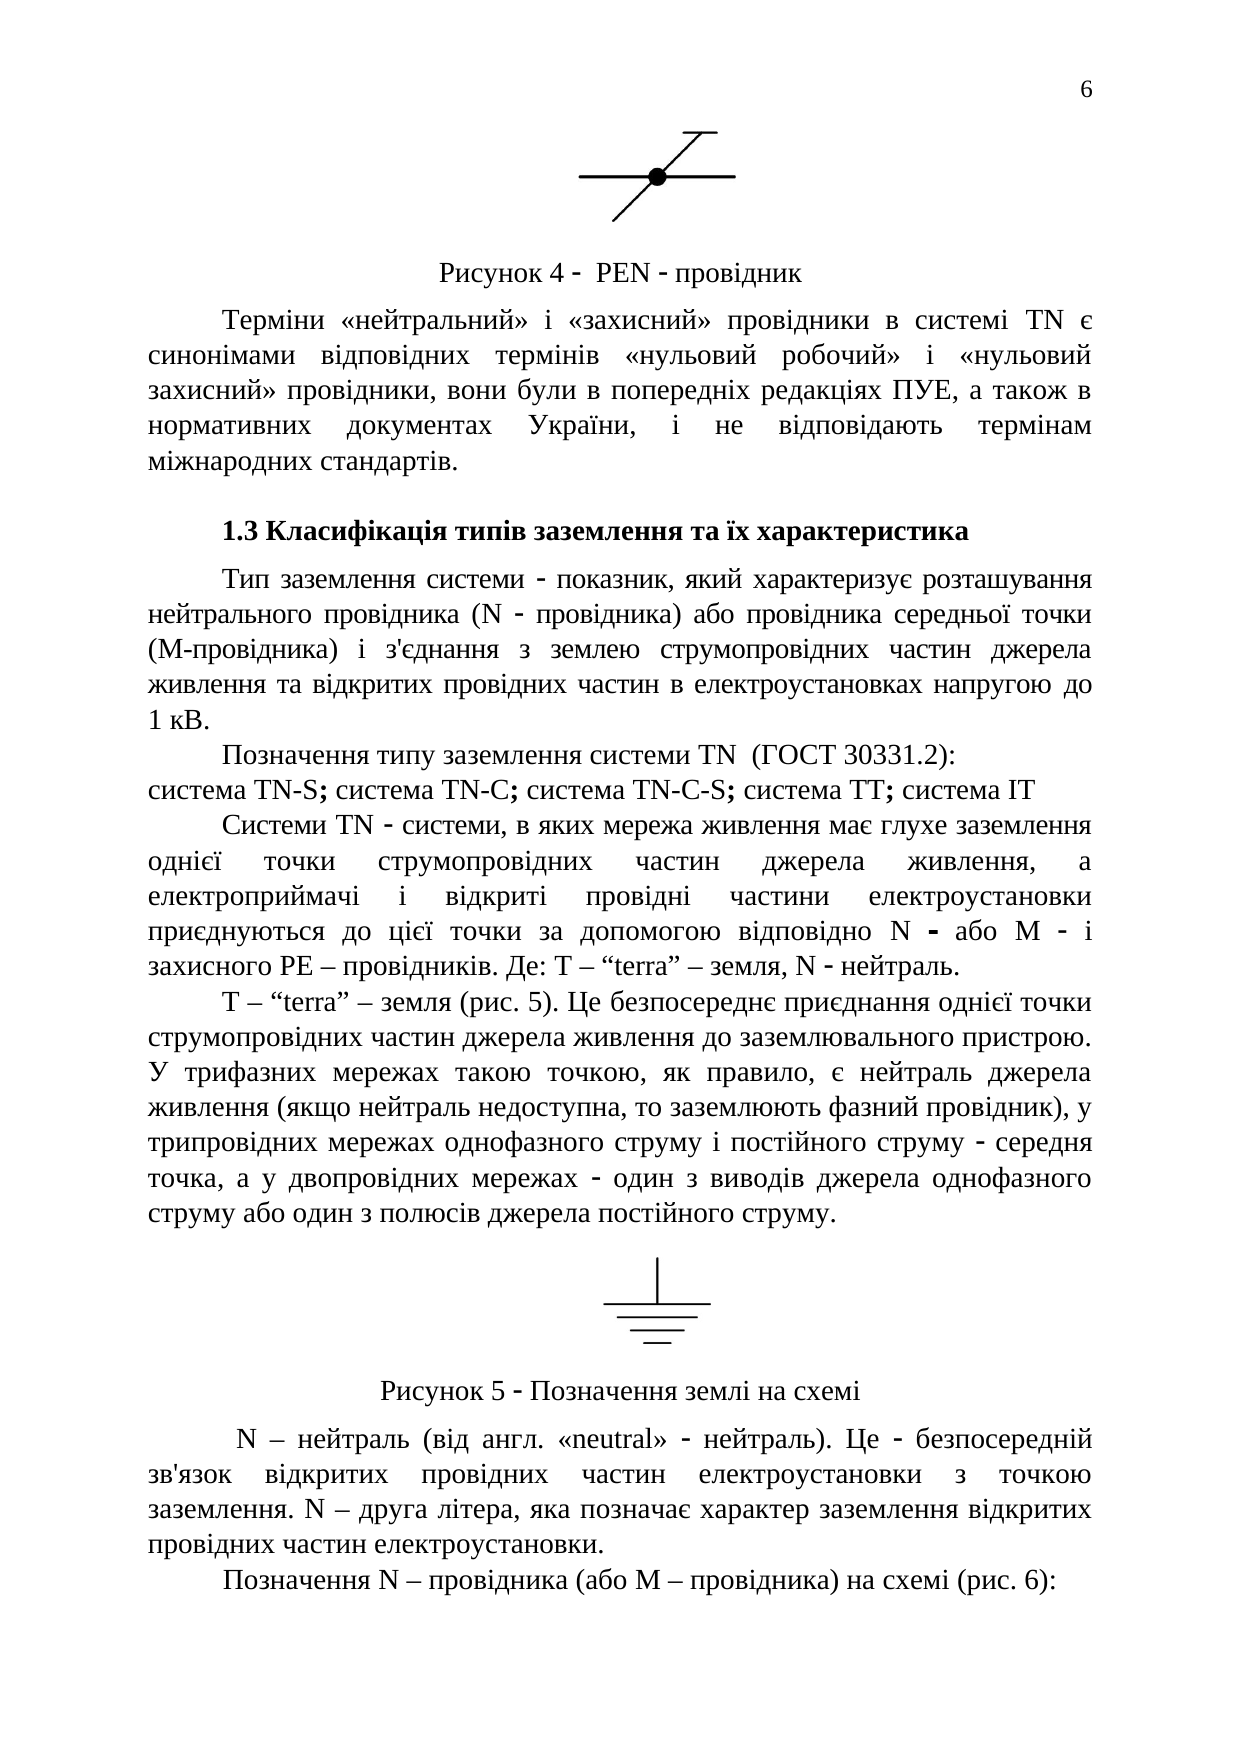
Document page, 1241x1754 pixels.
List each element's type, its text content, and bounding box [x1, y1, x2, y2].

text система TN-S; система TN-C; система TN-C-S; система TT; система IT [148, 772, 1092, 806]
text Системи TN системи, в яких мережа живлення має глухе заземлення однієї точки струмопровідних частин джерела живлення, а електроприймачі і відкриті провідні частини електроустановки приєднуються до цієї точки за допомогою відповідно N або М і захисного РЕ – провідників. Де: Т – “terra” – земля, N нейтраль. [148, 807, 1092, 982]
text 1.3 Класифікація типів заземлення та їх характеристика [148, 513, 1092, 547]
text Т – “terra” – земля (рис. 5). Це безпосереднє приєднання однієї точки струмопровідних частин джерела живлення до заземлювального пристрою. У трифазних мережах такою точкою, як правило, є нейтраль джерела живлення (якщо нейтраль недоступна, то заземлюють фазний провідник), у трипровідних мережах однофазного струму і постійного струму середня точка, а у двопровідних мережах один з виводів джерела однофазного струму або один з полюсів джерела постійного струму. [148, 984, 1092, 1229]
text Позначення типу заземлення системи TN (ГОСТ 30331.2): [148, 737, 1092, 771]
picture [603, 1257, 711, 1344]
picture [578, 131, 736, 222]
text Рисунок 5 Позначення землі на схемі [148, 1373, 1092, 1407]
text Терміни «нейтральний» і «захисний» провідники в системі TN є синонімами відповідних термінів «нульовий робочий» і «нульовий захисний» провідники, вони були в попередніх редакціях ПУЕ, а також в нормативних документах України, і не відповідають термінам міжнародних стандартів. [148, 302, 1092, 476]
text Рисунок 4 РЕN провідник [148, 256, 1092, 289]
text N – нейтраль (від англ. «neutral» нейтраль). Це безпосередній зв'язок відкритих провідних частин електроустановки з точкою заземлення. N – друга літера, яка позначає характер заземлення відкритих провідних частин електроустановки. [148, 1421, 1092, 1560]
text Позначення N – провідника (або М – провідника) на схемі (рис. 6): [148, 1562, 1092, 1595]
text Тип заземлення системи показник, який характеризує розташування нейтрального провідника (N провідника) або провідника середньої точки (М-провідника) і з'єднання з землею струмопровідних частин джерела живлення та відкритих провідних частин в електроустановках напругою до 1 кВ. [148, 561, 1092, 735]
